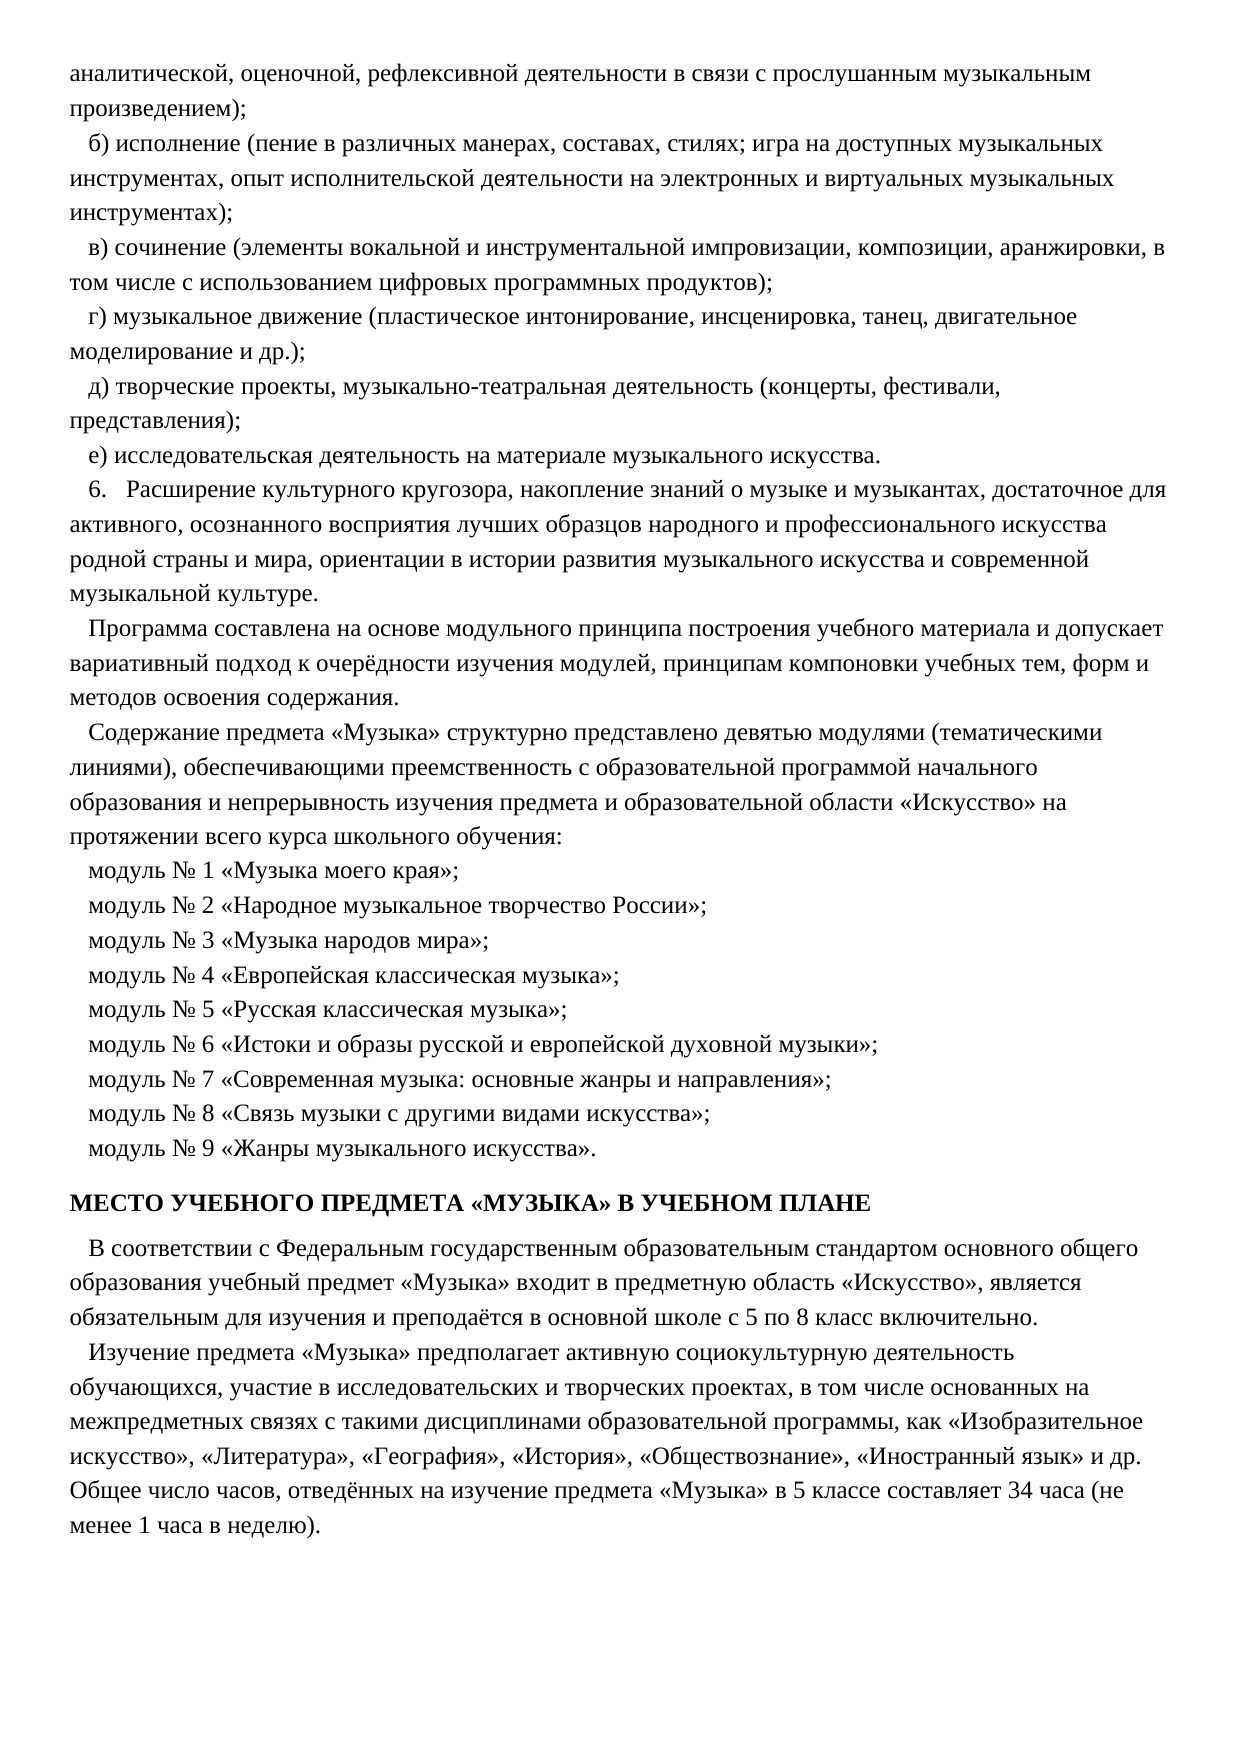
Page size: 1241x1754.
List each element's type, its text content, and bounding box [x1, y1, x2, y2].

text модуль № 2 «Народное музыкальное творчество России»; модуль № 3 «Музыка народов мира»; [88, 890, 710, 954]
text е) исследовательская деятельность на материале музыкального искусства. [88, 440, 1182, 469]
text Программа составлена на основе модульного принципа построения учебного материала и допускает вариативный подход к очерёдности изучения модулей, принципам компоновки учебных тем, форм и методов освоения содержания. [69, 613, 1166, 711]
list Расширение культурного кругозора, накопление знаний о музыке и музыкантах, достаточное для активного, осознанного восприятия лучших образцов народного и профессионального искусства родной страны и мира, ориентации в истории развития музыкального искусства и современной музыкальной культуре. [69, 474, 1167, 607]
text модуль № 9 «Жанры музыкального искусства». [88, 1133, 1182, 1162]
text д) творческие проекты, музыкально-театральная деятельность (концерты, фестивали, представления); [69, 371, 1162, 434]
text В соответствии с Федеральным государственным образовательным стандартом основного общего образования учебный предмет «Музыка» входит в предметную область «Искусство», является обязательным для изучения и преподаётся в основной школе с 5 по 8 класс включительно. [69, 1233, 1141, 1331]
text модуль № 4 «Европейская классическая музыка»; модуль № 5 «Русская классическая музыка»; [88, 960, 623, 1023]
text б) исполнение (пение в различных манерах, составах, стилях; игра на доступных музыкальных инструментах, опыт исполнительской деятельности на электронных и виртуальных музыкальных инструментах); [69, 128, 1117, 226]
text Содержание предмета «Музыка» структурно представлено девятью модулями (тематическими линиями), обеспечивающими преемственность с образовательной программой начального образования и непрерывность изучения предмета и образовательной области «Искусство» на протяжении всего курса школьного обучения: [69, 717, 1106, 850]
text аналитической, оценочной, рефлексивной деятельности в связи с прослушанным музыкальным произведением); [69, 58, 1094, 122]
text Изучение предмета «Музыка» предполагает активную социокультурную деятельность обучающихся, участие в исследовательских и творческих проектах, в том числе основанных на межпредметных связях с такими дисциплинами образовательной программы, как «Изобразительное искусство», «Литература», «География», «История», «Обществознание», «Иностранный язык» и др. Общее число часов, отведённых на изучение предмета «Музыка» в 5 классе составляет 34 часа (не менее 1 часа в неделю). [69, 1337, 1146, 1539]
text в) сочинение (элементы вокальной и инструментальной импровизации, композиции, аранжировки, в том числе с использованием цифровых программных продуктов); [69, 232, 1168, 295]
text модуль № 1 «Музыка моего края»; [88, 856, 1182, 884]
text модуль № 6 «Истоки и образы русской и европейской духовной музыки»; модуль № 7 «Современная музыка: основные жанры и направления»; модуль № 8 «Связь музыки с другими видами искусства»; [88, 1029, 881, 1127]
subtitle МЕСТО УЧЕБНОГО ПРЕДМЕТА «МУЗЫКА» В УЧЕБНОМ ПЛАНЕ [69, 1188, 1182, 1217]
text г) музыкальное движение (пластическое интонирование, инсценировка, танец, двигательное моделирование и др.); [69, 301, 1080, 365]
